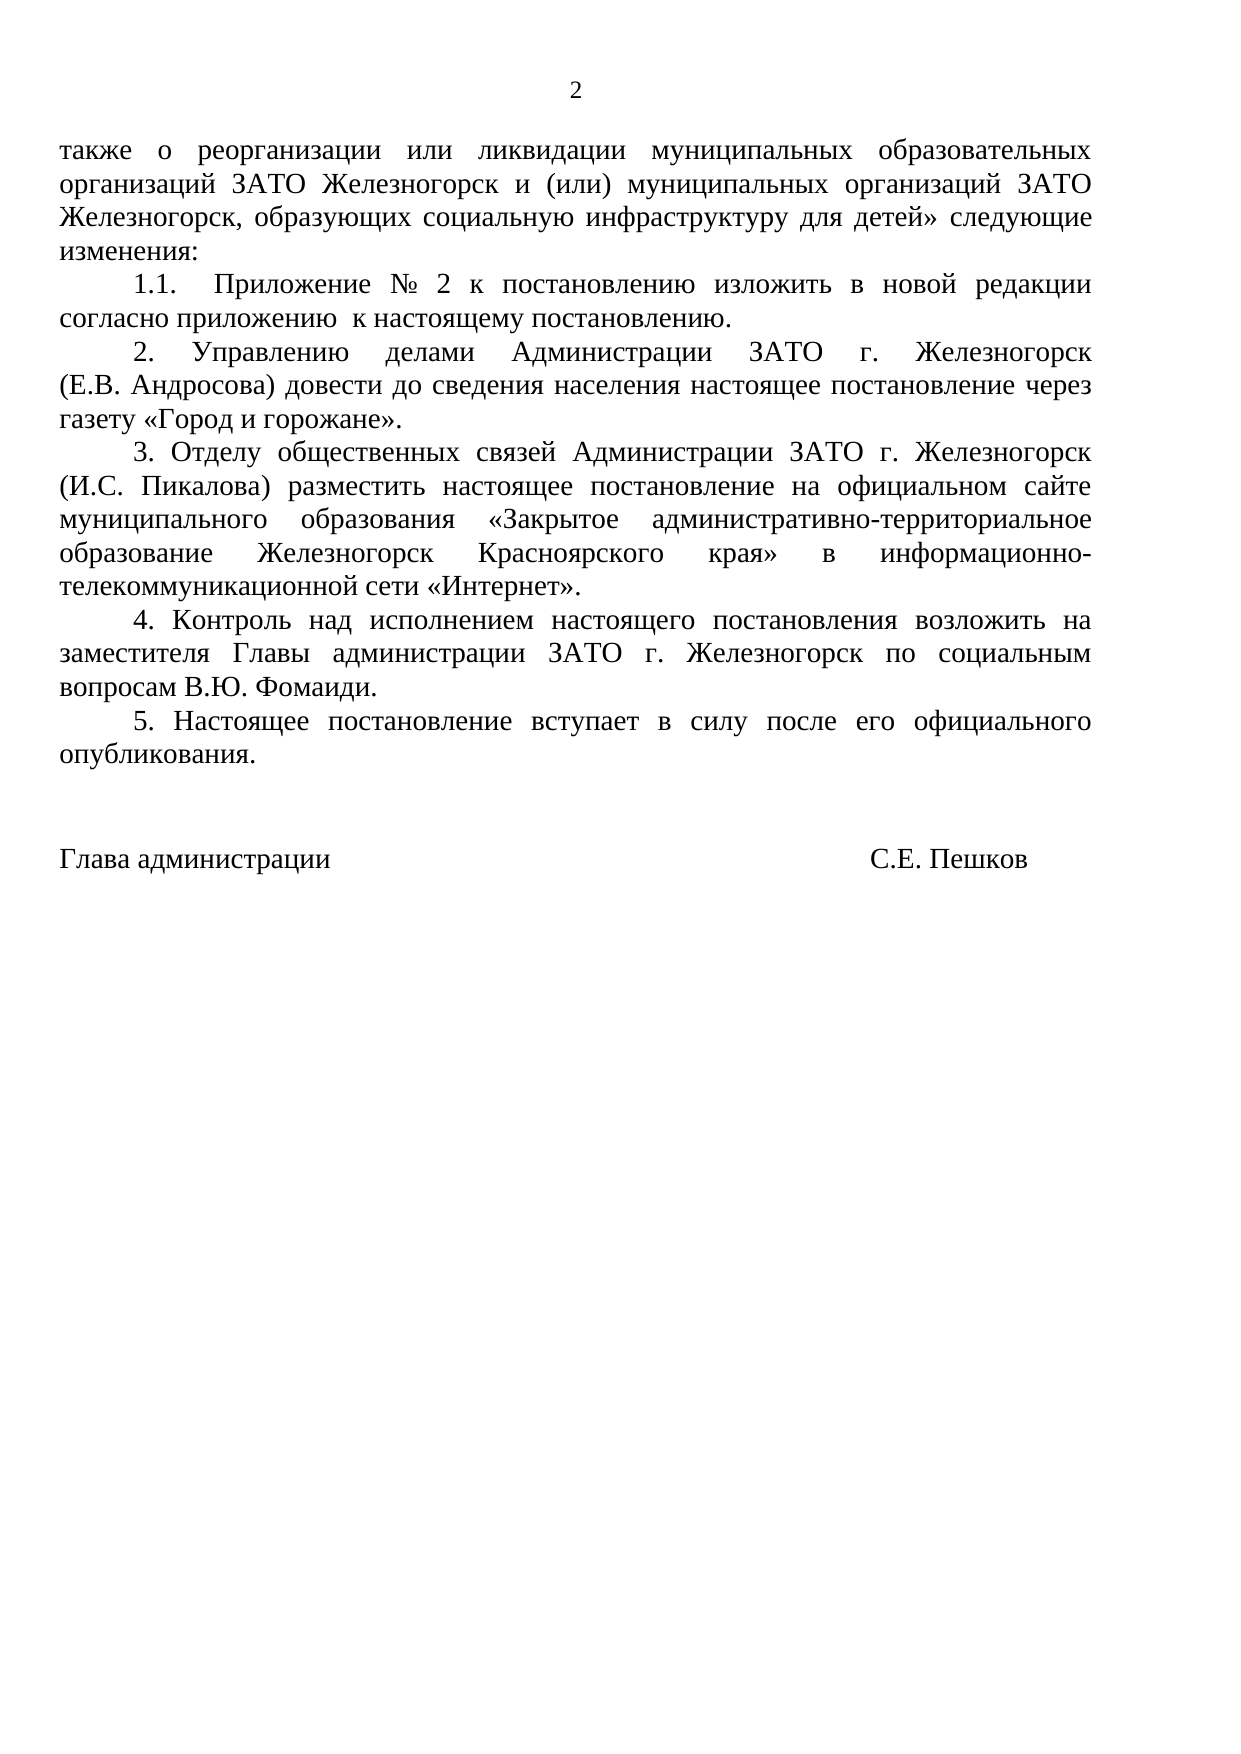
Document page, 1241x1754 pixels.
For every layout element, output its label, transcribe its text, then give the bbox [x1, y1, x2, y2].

text Глава администрации С.Е. Пешков [59, 842, 1092, 875]
text 3. Отделу общественных связей Администрации ЗАТО г. Железногорск (И.С. Пикалова) разместить настоящее постановление на официальном сайте муниципального образования «Закрытое административно-территориальное образование Железногорск Красноярского края» в информационно-телекоммуникационной сети «Интернет». [59, 434, 1092, 602]
text 5. Настоящее постановление вступает в силу после его официального опубликования. [59, 703, 1092, 770]
text 2. Управлению делами Администрации ЗАТО г. Железногорск (Е.В. Андросова) довести до сведения населения настоящее постановление через газету «Город и горожане». [59, 334, 1092, 434]
text 4. Контроль над исполнением настоящего постановления возложить на заместителя Главы администрации ЗАТО г. Железногорск по социальным вопросам В.Ю. Фомаиди. [59, 602, 1092, 703]
text 1.1. Приложение № 2 к постановлению изложить в новой редакции согласно приложению к настоящему постановлению. [59, 267, 1092, 334]
